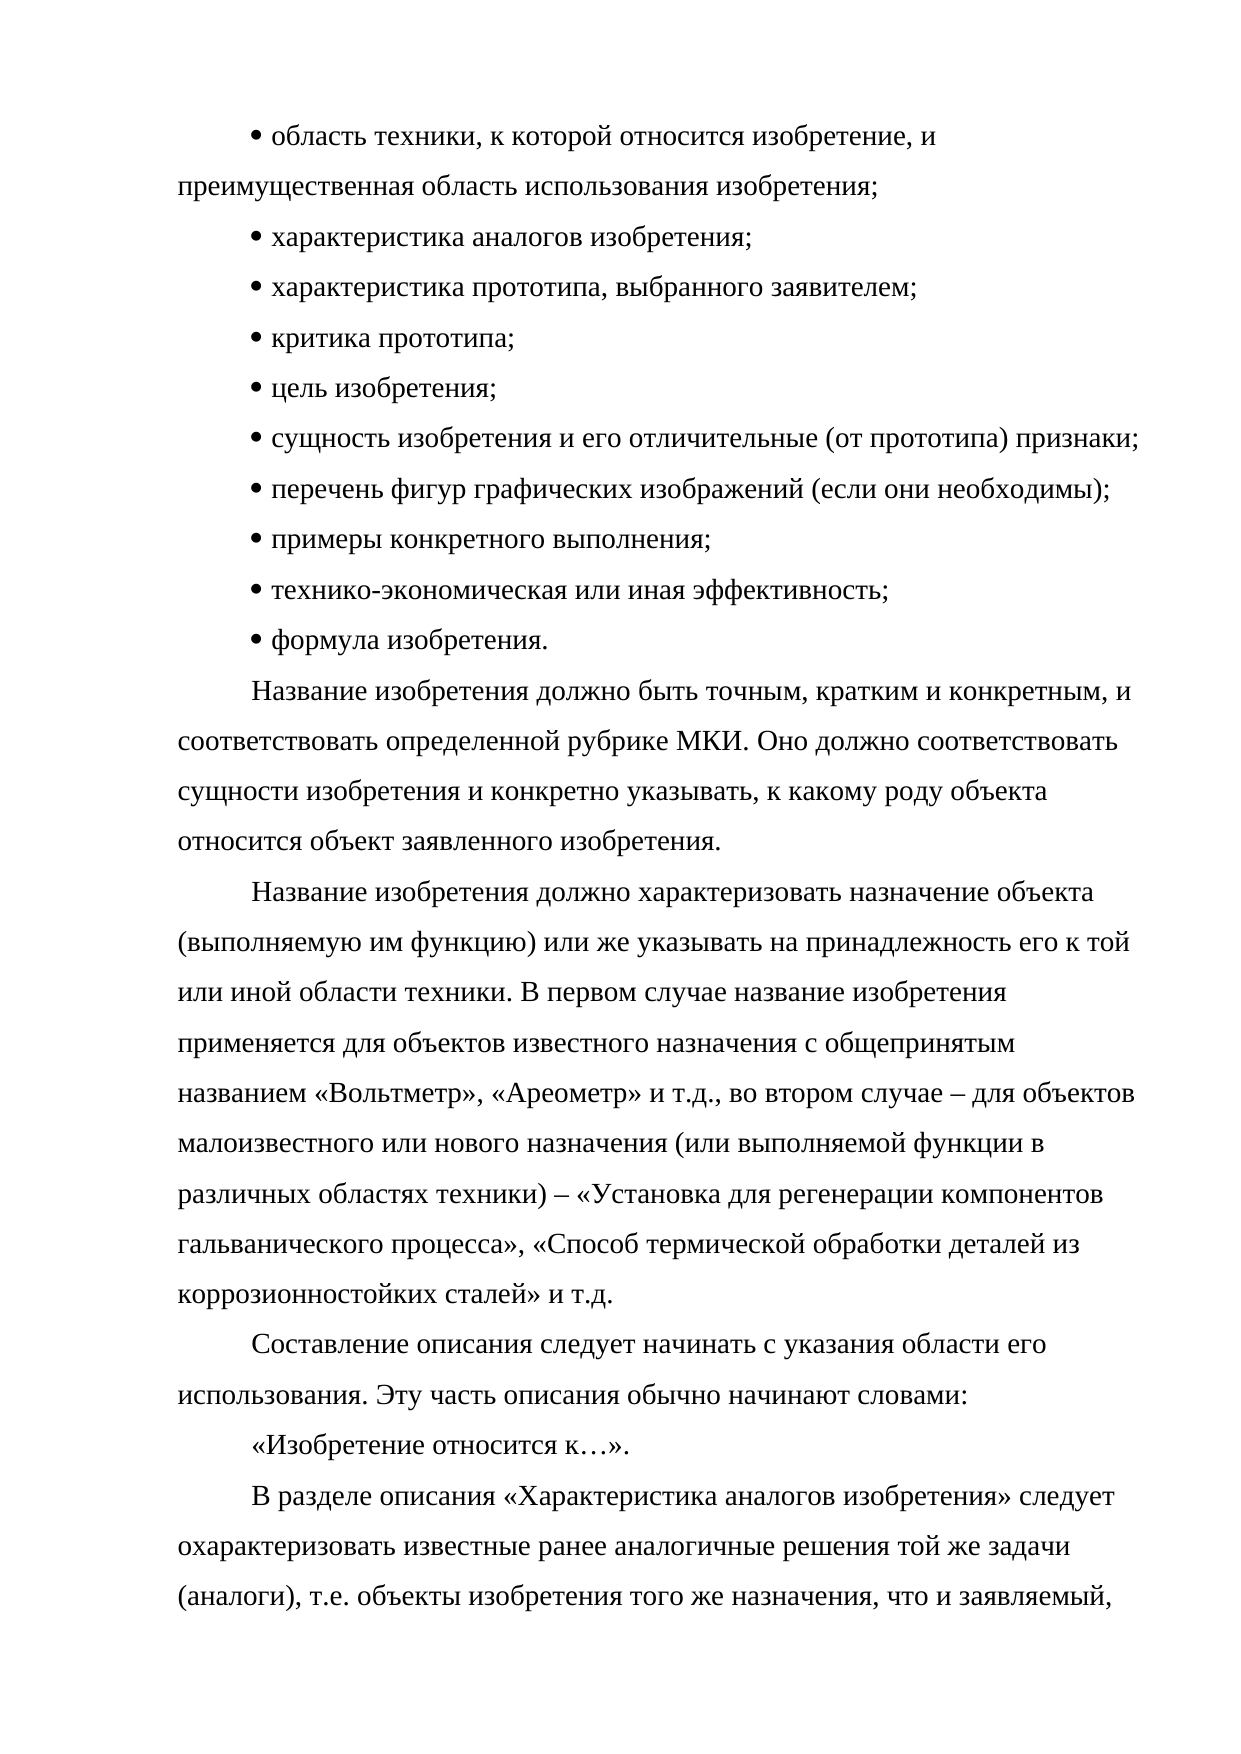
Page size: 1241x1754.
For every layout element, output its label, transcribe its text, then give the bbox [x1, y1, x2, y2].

text Название изобретения должно характеризовать назначение объекта (выполняемую им функцию) или же указывать на принадлежность его к той или иной области техники. В первом случае название изобретения применяется для объектов известного назначения с общепринятым названием «Вольтметр», «Ареометр» и т.д., во втором случае – для объектов малоизвестного или нового назначения (или выполняемой функции в различных областях техники) – «Установка для регенерации компонентов гальванического процесса», «Способ термической обработки деталей из коррозионностойких сталей» и т.д. [177, 874, 1152, 1310]
list цель изобретения; [177, 370, 1152, 404]
text «Изобретение относится к…». [177, 1427, 1152, 1461]
text Составление описания следует начинать с указания области его использования. Эту часть описания обычно начинают словами: [177, 1327, 1152, 1411]
text Название изобретения должно быть точным, кратким и конкретным, и соответствовать определенной рубрике МКИ. Оно должно соответствовать сущности изобретения и конкретно указывать, к какому роду объекта относится объект заявленного изобретения. [177, 673, 1152, 857]
list характеристика аналогов изобретения; [177, 219, 1152, 252]
list область техники, к которой относится изобретение, и преимущественная область использования изобретения; [177, 118, 1152, 202]
list формула изобретения. [177, 622, 1152, 656]
list характеристика прототипа, выбранного заявителем; [177, 269, 1152, 303]
list технико-экономическая или иная эффективность; [177, 572, 1152, 605]
list перечень фигур графических изображений (если они необходимы); [177, 471, 1152, 504]
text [177, 1478, 1152, 1612]
list критика прототипа; [177, 320, 1152, 353]
list сущность изобретения и его отличительные (от прототипа) признаки; [177, 421, 1152, 454]
list примеры конкретного выполнения; [177, 521, 1152, 555]
